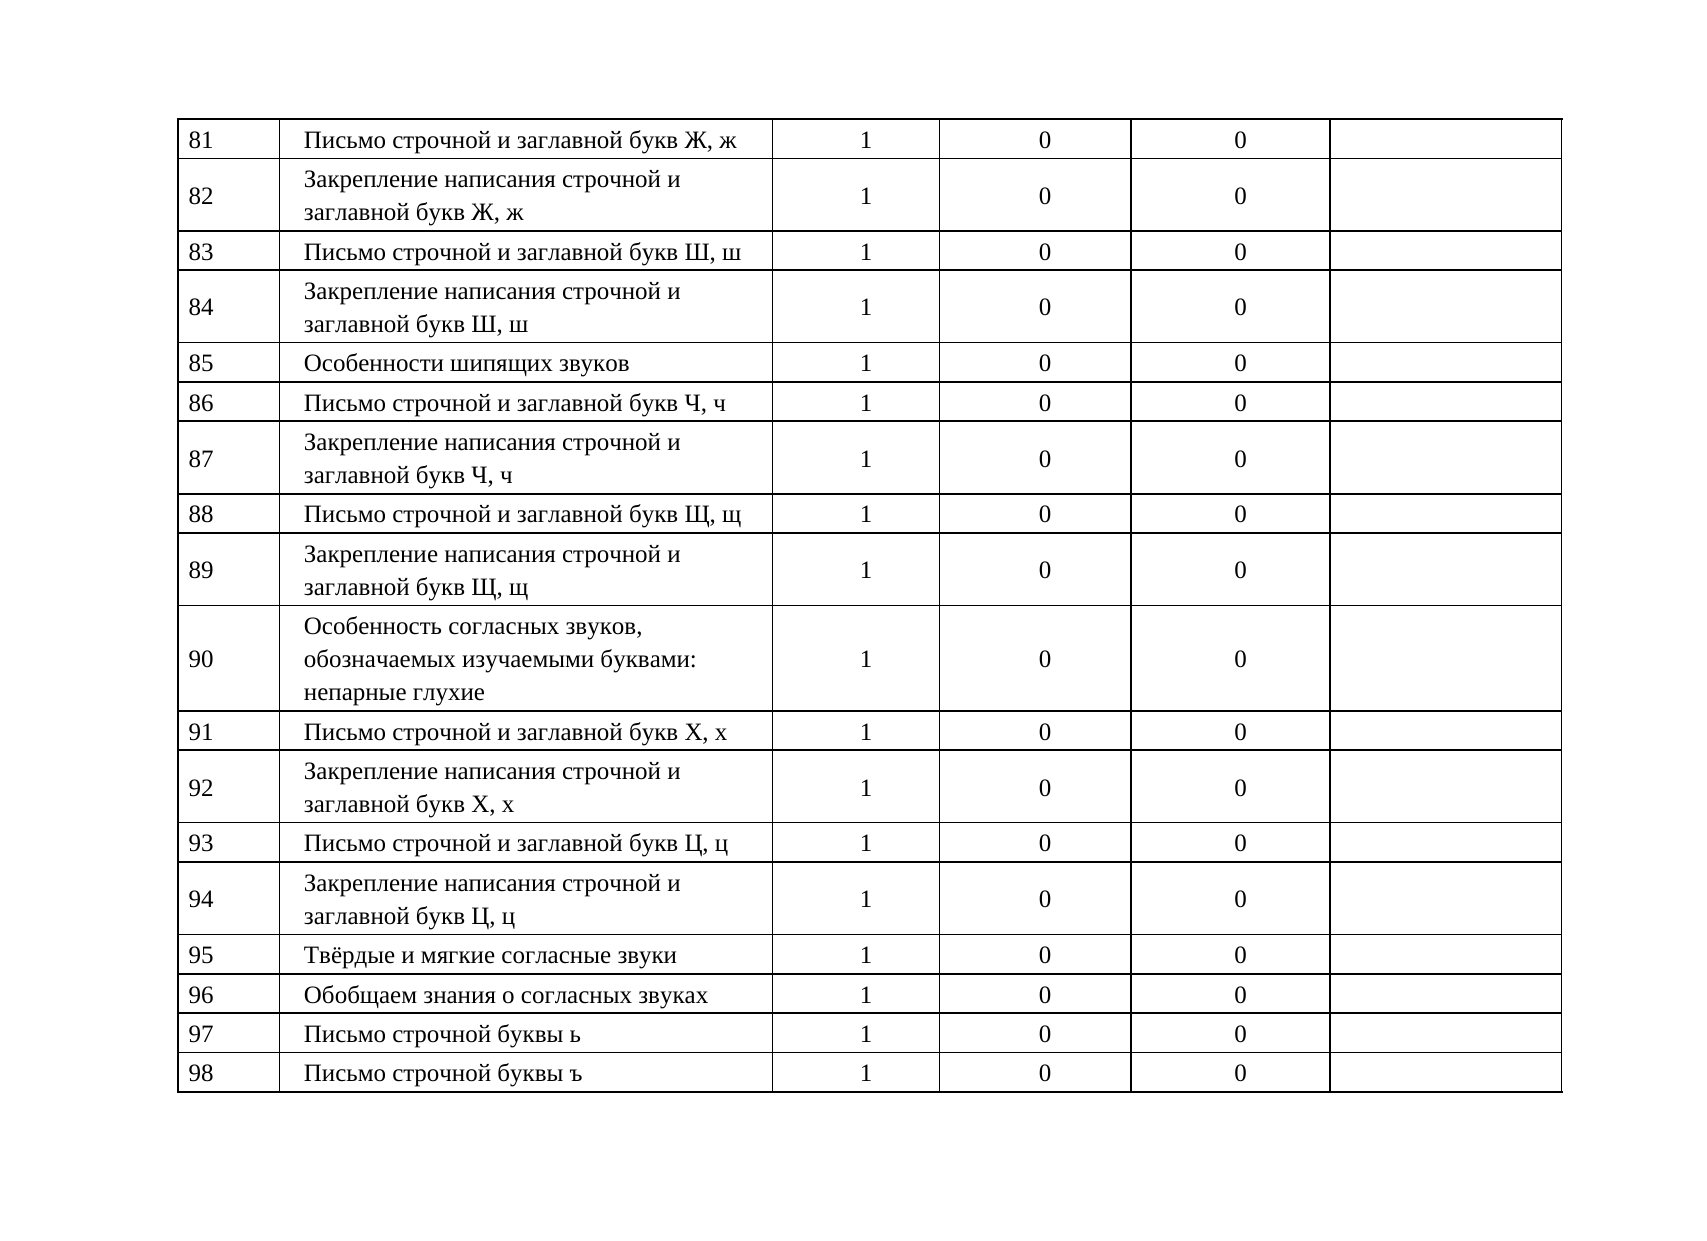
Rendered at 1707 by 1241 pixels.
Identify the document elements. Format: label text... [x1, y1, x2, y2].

table_cell [1331, 1053, 1561, 1091]
table_cell [1331, 343, 1561, 381]
table_cell 0 [940, 383, 1130, 420]
table_cell 1 [773, 1053, 939, 1091]
table_cell 0 [940, 975, 1130, 1012]
table_cell Письмо строчной и заглавной букв Х, х [280, 712, 772, 749]
table_cell 0 [1132, 383, 1329, 420]
table_cell 0 [940, 863, 1130, 933]
table_cell 0 [940, 823, 1130, 861]
table_cell [1331, 1014, 1561, 1052]
table_cell 95 [179, 935, 279, 973]
table_cell 98 [179, 1053, 279, 1091]
table_cell 0 [940, 495, 1130, 532]
table_cell Обобщаем знания о согласных звуках [280, 975, 772, 1012]
table_cell [1331, 383, 1561, 420]
table_cell 0 [1132, 935, 1329, 973]
table_cell Закрепление написания строчной и заглавной букв Щ, щ [280, 534, 772, 604]
table_cell 0 [1132, 975, 1329, 1012]
table_cell 0 [1132, 751, 1329, 822]
table_cell 86 [179, 383, 279, 420]
table_cell 0 [940, 1014, 1130, 1052]
table_cell 1 [773, 975, 939, 1012]
table_cell 94 [179, 863, 279, 933]
table_cell 0 [940, 1053, 1130, 1091]
table_cell 1 [773, 751, 939, 822]
table_cell 0 [1132, 1053, 1329, 1091]
table_cell Особенность согласных звуков, обозначаемых изучаемыми буквами: непарные глухие [280, 606, 772, 710]
table_cell [1331, 232, 1561, 269]
table_cell 0 [940, 606, 1130, 710]
table_cell 1 [773, 495, 939, 532]
table_cell 0 [1132, 1014, 1329, 1052]
table_cell 88 [179, 495, 279, 532]
table_cell [1331, 935, 1561, 973]
table_cell 84 [179, 271, 279, 342]
table_cell [1331, 712, 1561, 749]
table_cell 82 [179, 159, 279, 230]
table_cell 1 [773, 863, 939, 933]
table_cell 81 [179, 120, 279, 157]
table_cell 97 [179, 1014, 279, 1052]
table_cell 0 [940, 422, 1130, 493]
table_cell 85 [179, 343, 279, 381]
table_cell 1 [773, 343, 939, 381]
table_cell 96 [179, 975, 279, 1012]
table_cell 0 [940, 343, 1130, 381]
table_cell Письмо строчной и заглавной букв Ц, ц [280, 823, 772, 861]
table_cell 0 [1132, 271, 1329, 342]
table_cell 1 [773, 271, 939, 342]
table_cell Закрепление написания строчной и заглавной букв Ш, ш [280, 271, 772, 342]
table_cell 1 [773, 159, 939, 230]
table_cell Письмо строчной буквы ь [280, 1014, 772, 1052]
table_cell [1331, 422, 1561, 493]
table_cell [1331, 975, 1561, 1012]
table_cell 93 [179, 823, 279, 861]
table_cell 0 [1132, 343, 1329, 381]
table_cell 0 [1132, 159, 1329, 230]
table_cell 0 [1132, 422, 1329, 493]
table_cell 0 [940, 712, 1130, 749]
table_cell 0 [1132, 712, 1329, 749]
table_cell 1 [773, 120, 939, 157]
table_cell 0 [940, 159, 1130, 230]
table_cell Закрепление написания строчной и заглавной букв Ч, ч [280, 422, 772, 493]
table_cell 0 [1132, 606, 1329, 710]
table_cell 91 [179, 712, 279, 749]
table_cell 87 [179, 422, 279, 493]
table_cell 83 [179, 232, 279, 269]
table_cell 1 [773, 232, 939, 269]
table_cell 1 [773, 935, 939, 973]
table_cell 0 [1132, 863, 1329, 933]
table_cell 1 [773, 712, 939, 749]
table_cell 90 [179, 606, 279, 710]
table_cell [1331, 271, 1561, 342]
table_cell 0 [1132, 232, 1329, 269]
table_cell Письмо строчной и заглавной букв Ч, ч [280, 383, 772, 420]
table_cell Письмо строчной и заглавной букв Ж, ж [280, 120, 772, 157]
table_cell [1331, 606, 1561, 710]
table_cell Письмо строчной и заглавной букв Ш, ш [280, 232, 772, 269]
table_cell 1 [773, 534, 939, 604]
table_cell [1331, 159, 1561, 230]
table_cell 89 [179, 534, 279, 604]
table_cell Письмо строчной и заглавной букв Щ, щ [280, 495, 772, 532]
table_cell Письмо строчной буквы ъ [280, 1053, 772, 1091]
table_cell Твёрдые и мягкие согласные звуки [280, 935, 772, 973]
table_cell 0 [940, 935, 1130, 973]
table_cell 0 [1132, 120, 1329, 157]
table_cell 0 [1132, 495, 1329, 532]
table_cell 1 [773, 1014, 939, 1052]
table_cell [1331, 823, 1561, 861]
table_cell 0 [1132, 823, 1329, 861]
table_cell 92 [179, 751, 279, 822]
table_cell 0 [940, 534, 1130, 604]
table_cell Закрепление написания строчной и заглавной букв Ц, ц [280, 863, 772, 933]
table_cell 1 [773, 823, 939, 861]
table_cell [1331, 120, 1561, 157]
table_cell 0 [940, 751, 1130, 822]
table_cell Закрепление написания строчной и заглавной букв Х, х [280, 751, 772, 822]
table_cell [1331, 751, 1561, 822]
table_cell 1 [773, 422, 939, 493]
table_cell [1331, 495, 1561, 532]
table_cell 0 [940, 232, 1130, 269]
table_cell 1 [773, 383, 939, 420]
table_cell [1331, 534, 1561, 604]
table_cell 0 [1132, 534, 1329, 604]
table_cell Закрепление написания строчной и заглавной букв Ж, ж [280, 159, 772, 230]
table_cell 0 [940, 120, 1130, 157]
table_cell 1 [773, 606, 939, 710]
table_cell [1331, 863, 1561, 933]
table_cell 0 [940, 271, 1130, 342]
table_cell Особенности шипящих звуков [280, 343, 772, 381]
